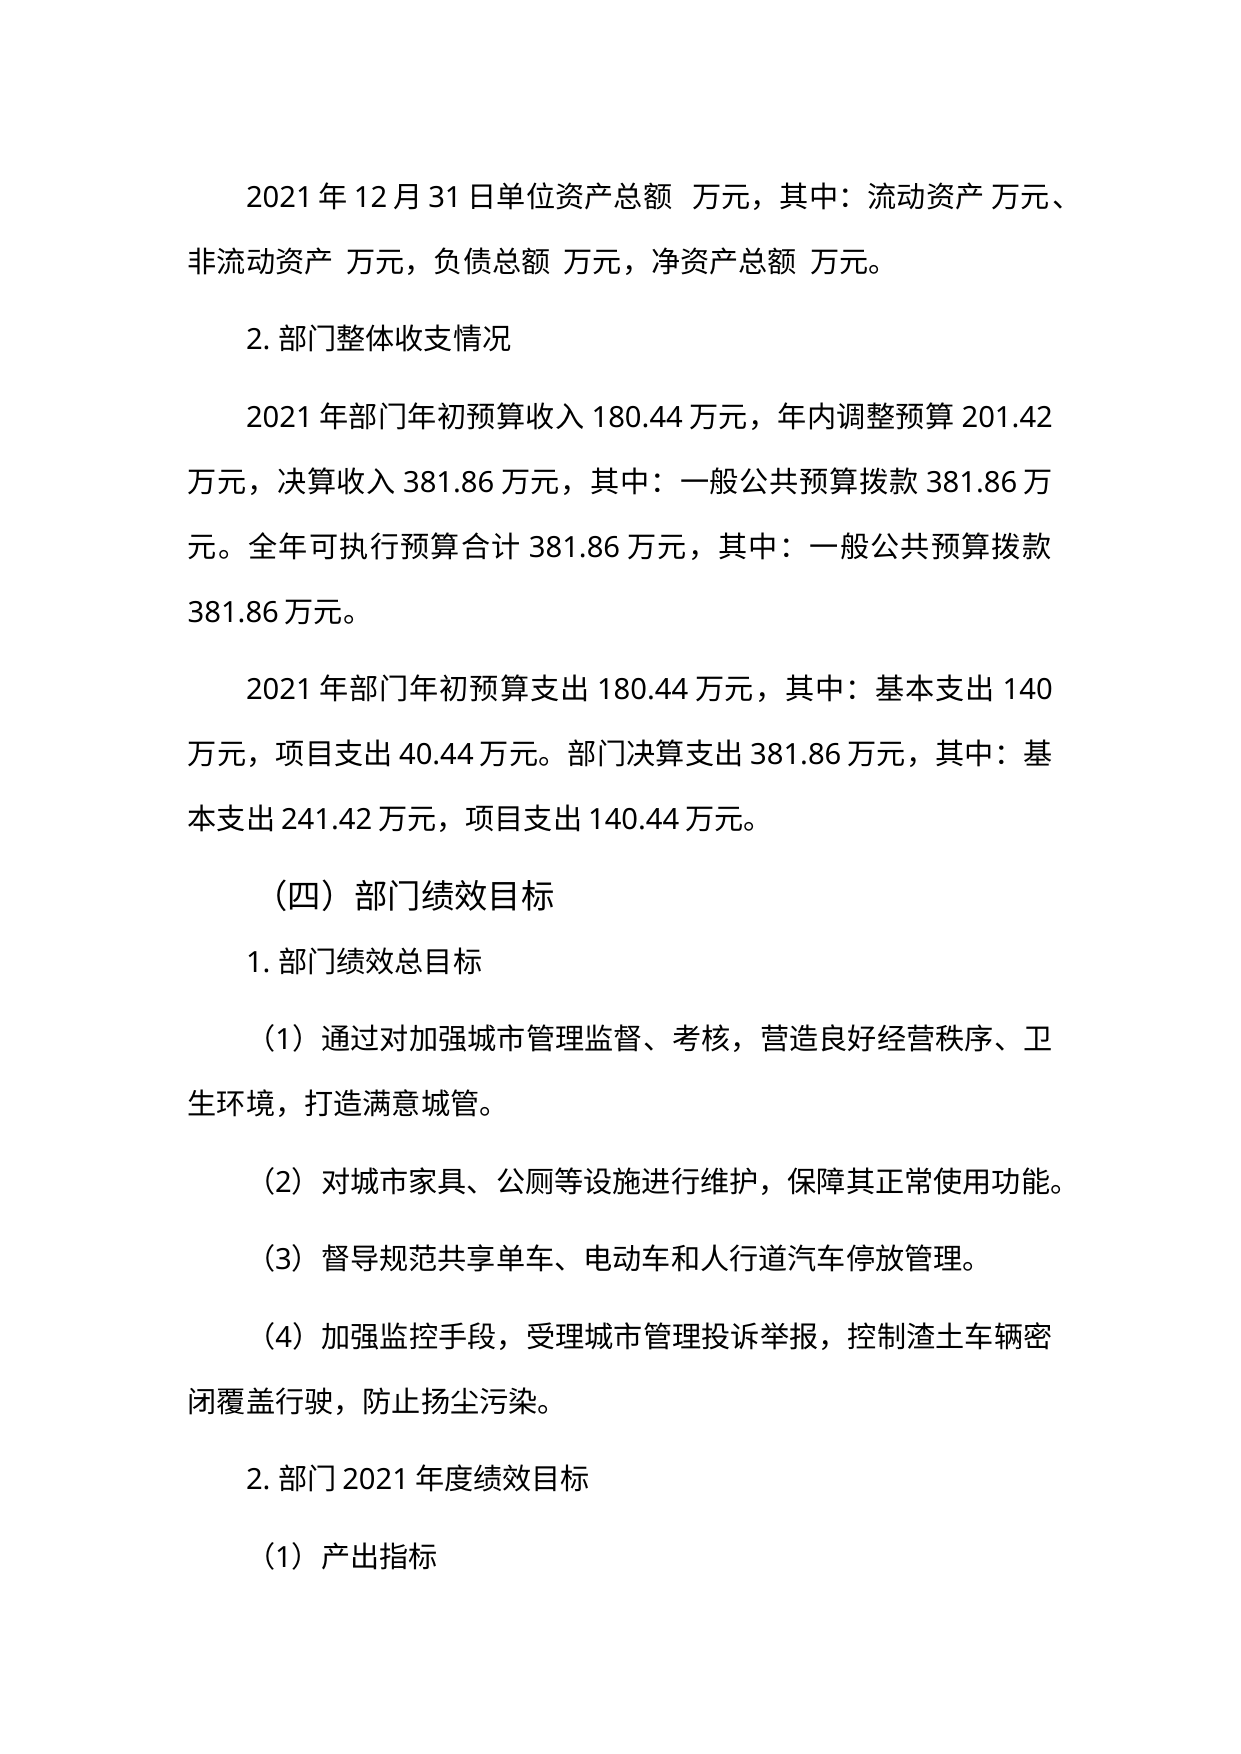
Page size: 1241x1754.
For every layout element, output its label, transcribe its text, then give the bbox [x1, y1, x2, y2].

text （四）部门绩效目标 [187, 862, 1053, 927]
text 2. 部门2021年度绩效目标 [187, 1444, 1053, 1509]
text （3）督导规范共享单车、电动车和人行道汽车停放管理。 [187, 1224, 1053, 1289]
text （4）加强监控手段，受理城市管理投诉举报，控制渣土车辆密闭覆盖行驶，防止扬尘污染。 [187, 1302, 1053, 1432]
text 1. 部门绩效总目标 [187, 927, 1053, 992]
text （1）产出指标 [187, 1522, 1053, 1587]
text 2021年部门年初预算收入180.44万元，年内调整预算201.42万元，决算收入381.86万元，其中：一般公共预算拨款381.86万元。全年可执行预算合计381.86万元，其中：一般公共预算拨款381.86万元。 [187, 382, 1053, 642]
text （2）对城市家具、公厕等设施进行维护，保障其正常使用功能。 [187, 1147, 1053, 1212]
text 2021年部门年初预算支出180.44万元，其中：基本支出140万元，项目支出40.44万元。部门决算支出381.86万元，其中：基本支出241.42万元，项目支出140.44万元。 [187, 654, 1053, 849]
text 2021年12月31日单位资产总额 万元，其中：流动资产 万元、非流动资产 万元，负债总额 万元，净资产总额 万元。 [187, 162, 1053, 292]
text 2. 部门整体收支情况 [187, 304, 1053, 369]
text （1）通过对加强城市管理监督、考核，营造良好经营秩序、卫生环境，打造满意城管。 [187, 1004, 1053, 1134]
